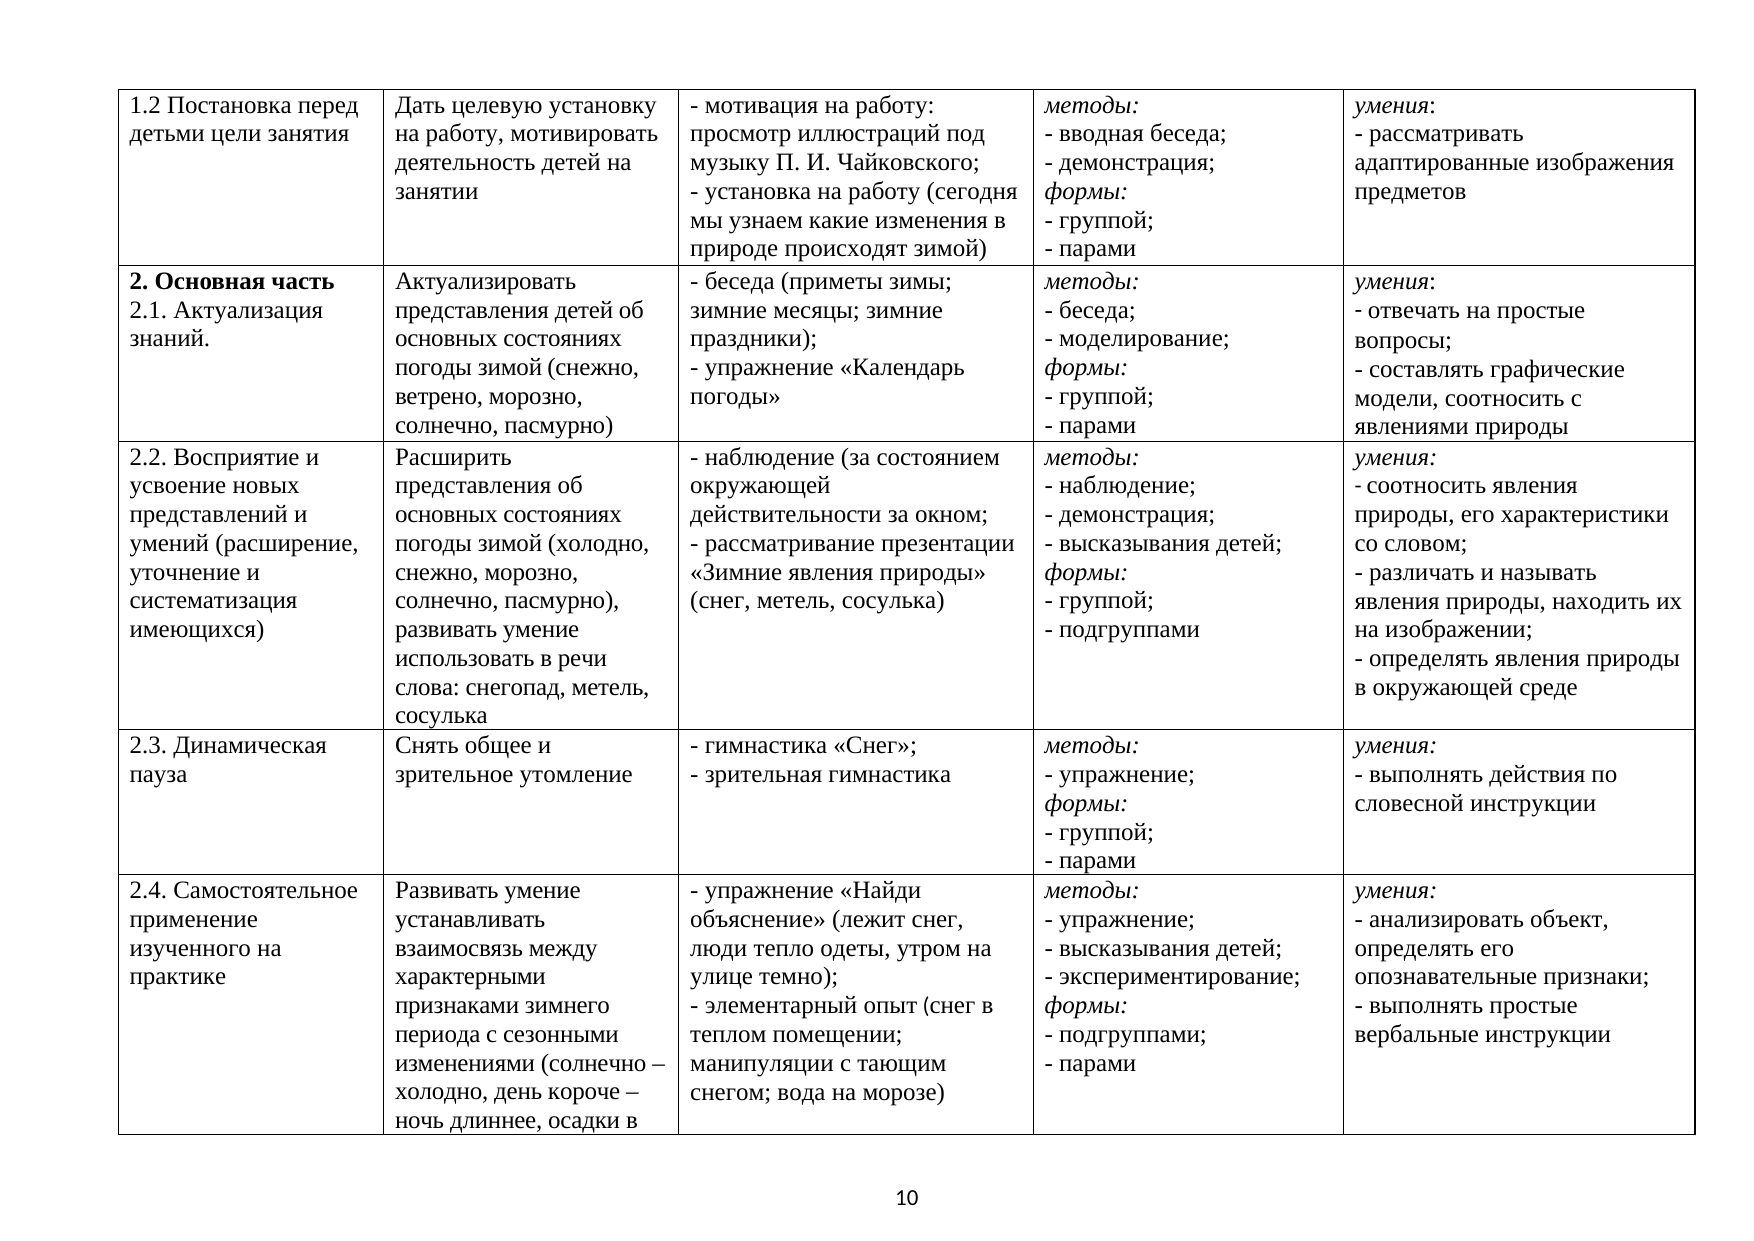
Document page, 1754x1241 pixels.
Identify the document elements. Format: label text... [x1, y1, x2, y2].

table_cell 2. Основная часть 2.1. Актуализация знаний. [119, 266, 383, 441]
table_cell 1.2 Постановка перед детьми цели занятия [119, 90, 383, 265]
table_cell - беседа (приметы зимы; зимние месяцы; зимние праздники); - упражнение «Календарь погоды» [679, 266, 1033, 441]
table_cell методы: - беседа; - моделирование; формы: - группой; - парами [1034, 266, 1343, 441]
table_cell 2.3. Динамическая пауза [119, 730, 383, 874]
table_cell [384, 875, 678, 1134]
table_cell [119, 875, 383, 1134]
table_cell умения: - выполнять действия по словесной инструкции [1344, 730, 1694, 874]
table_cell умения: - соотносить явления природы, его характеристики со словом; - различать и называть явления природы, находить их на изображении; - определять явления природы в окружающей среде [1344, 442, 1694, 729]
table_cell Расширить представления об основных состояниях погоды зимой (холодно, снежно, морозно, солнечно, пасмурно), развивать умение использовать в речи слова: снегопад, метель, сосулька [384, 442, 678, 729]
table_cell умения: - отвечать на простые вопросы; - составлять графические модели, соотносить с явлениями природы [1344, 266, 1694, 441]
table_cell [1034, 875, 1343, 1134]
table_cell Актуализировать представления детей об основных состояниях погоды зимой (снежно, ветрено, морозно, солнечно, пасмурно) [384, 266, 678, 441]
table_cell - мотивация на работу: просмотр иллюстраций под музыку П. И. Чайковского; - установка на работу (сегодня мы узнаем какие изменения в природе происходят зимой) [679, 90, 1033, 265]
table_cell 2.2. Восприятие и усвоение новых представлений и умений (расширение, уточнение и систематизация имеющихся) [119, 442, 383, 729]
table_cell Снять общее и зрительное утомление [384, 730, 678, 874]
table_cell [1344, 875, 1694, 1134]
table_cell методы: - наблюдение; - демонстрация; - высказывания детей; формы: - группой; - подгруппами [1034, 442, 1343, 729]
table_cell умения: - рассматривать адаптированные изображения предметов [1344, 90, 1694, 265]
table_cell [679, 875, 1033, 1134]
table_cell методы: - вводная беседа; - демонстрация; формы: - группой; - парами [1034, 90, 1343, 265]
table_cell - гимнастика «Снег»; - зрительная гимнастика [679, 730, 1033, 874]
table_cell Дать целевую установку на работу, мотивировать деятельность детей на занятии [384, 90, 678, 265]
table_cell - наблюдение (за состоянием окружающей действительности за окном; - рассматривание презентации «Зимние явления природы» (снег, метель, сосулька) [679, 442, 1033, 729]
table_cell методы: - упражнение; формы: - группой; - парами [1034, 730, 1343, 874]
